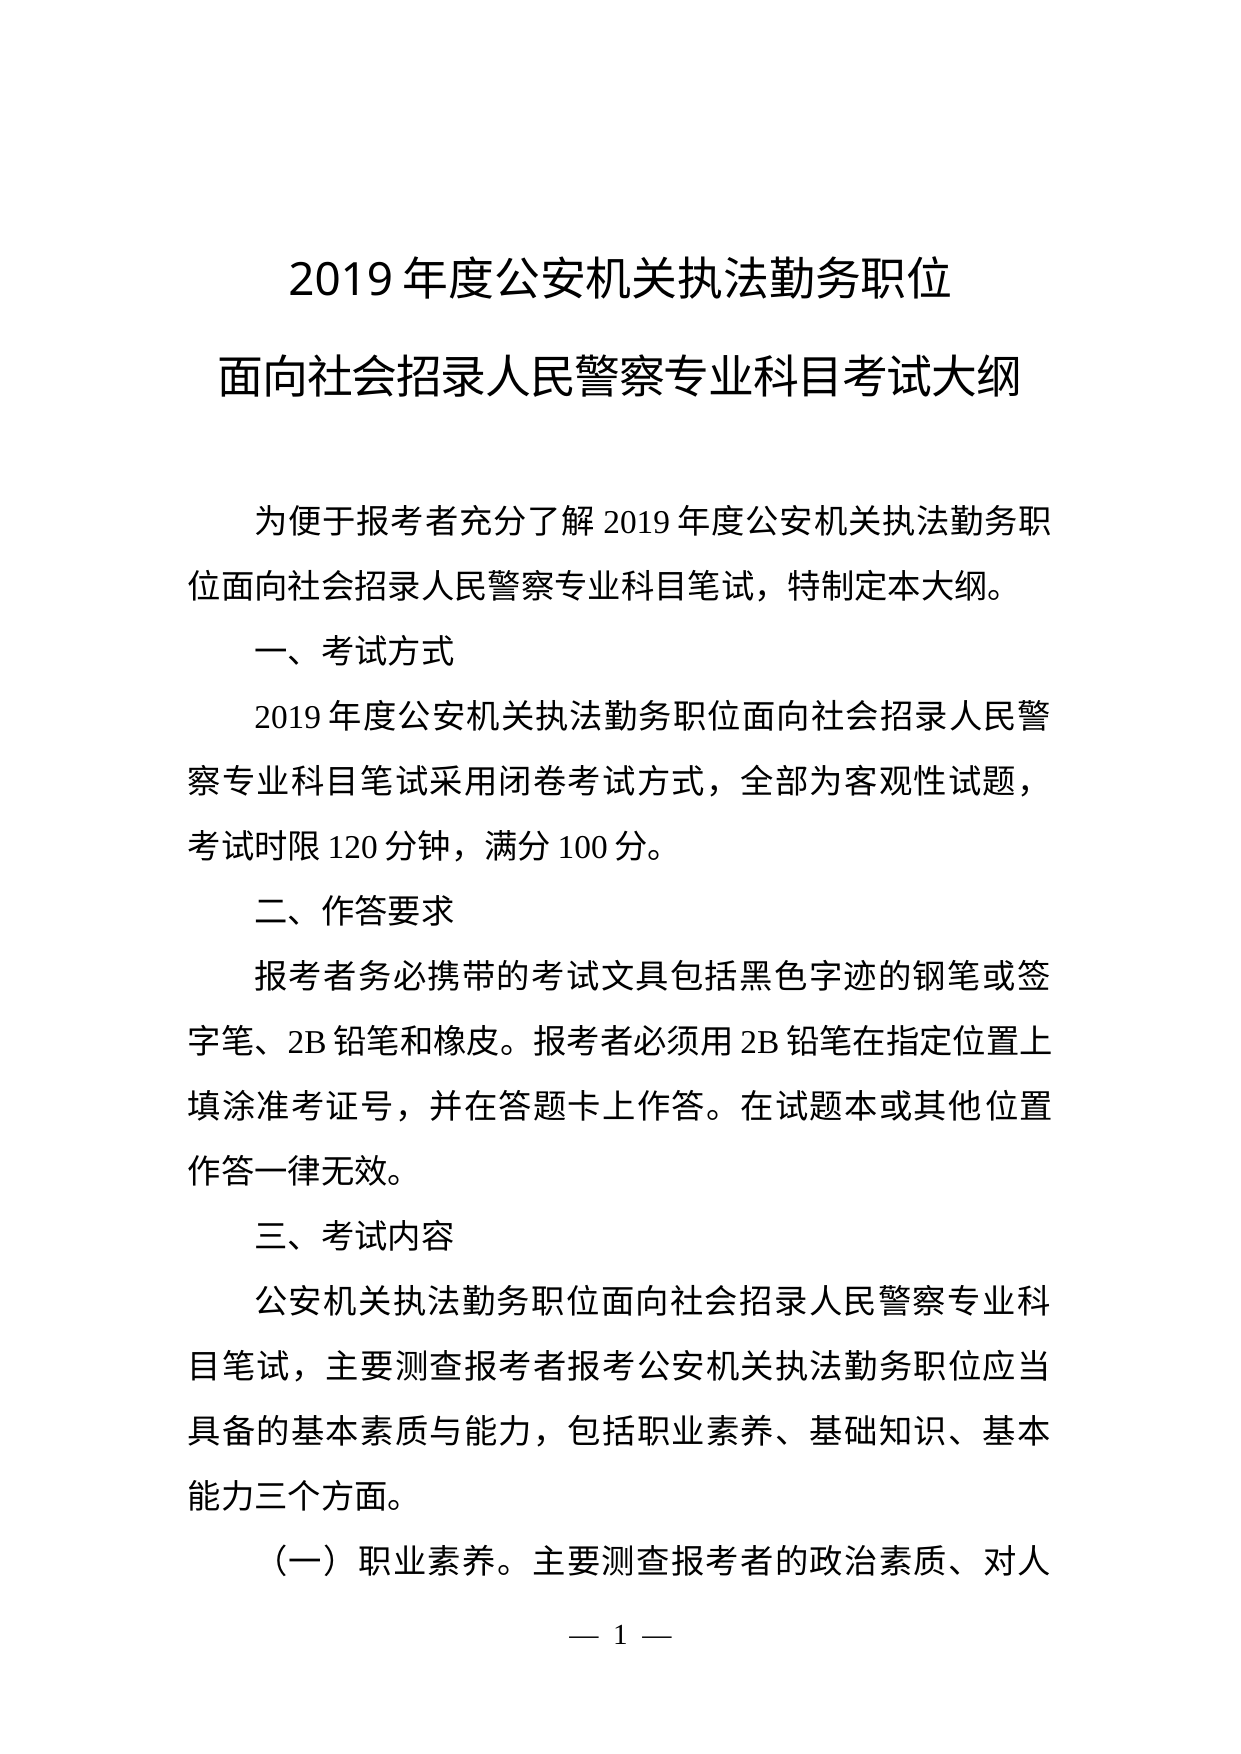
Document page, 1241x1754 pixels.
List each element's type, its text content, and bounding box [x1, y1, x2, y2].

text 公安机关执法勤务职位面向社会招录人民警察专业科目笔试，主要测查报考者报考公安机关执法勤务职位应当具备的基本素质与能力，包括职业素养、基础知识、基本能力三个方面。 [187, 1267, 1053, 1527]
text 一、考试方式 [187, 617, 1053, 682]
text 2019年度公安机关执法勤务职位面向社会招录人民警察专业科目笔试采用闭卷考试方式，全部为客观性试题，考试时限120分钟，满分100分。 [187, 682, 1053, 877]
text 2019年度公安机关执法勤务职位 [187, 227, 1053, 324]
text 二、作答要求 [187, 877, 1053, 942]
text 面向社会招录人民警察专业科目考试大纲 [187, 324, 1053, 422]
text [187, 1527, 1053, 1592]
text 为便于报考者充分了解2019年度公安机关执法勤务职位面向社会招录人民警察专业科目笔试，特制定本大纲。 [187, 487, 1053, 617]
text 报考者务必携带的考试文具包括黑色字迹的钢笔或签字笔、2B铅笔和橡皮。报考者必须用2B铅笔在指定位置上填涂准考证号，并在答题卡上作答。在试题本或其他位置作答一律无效。 [187, 942, 1053, 1202]
text 三、考试内容 [187, 1202, 1053, 1267]
